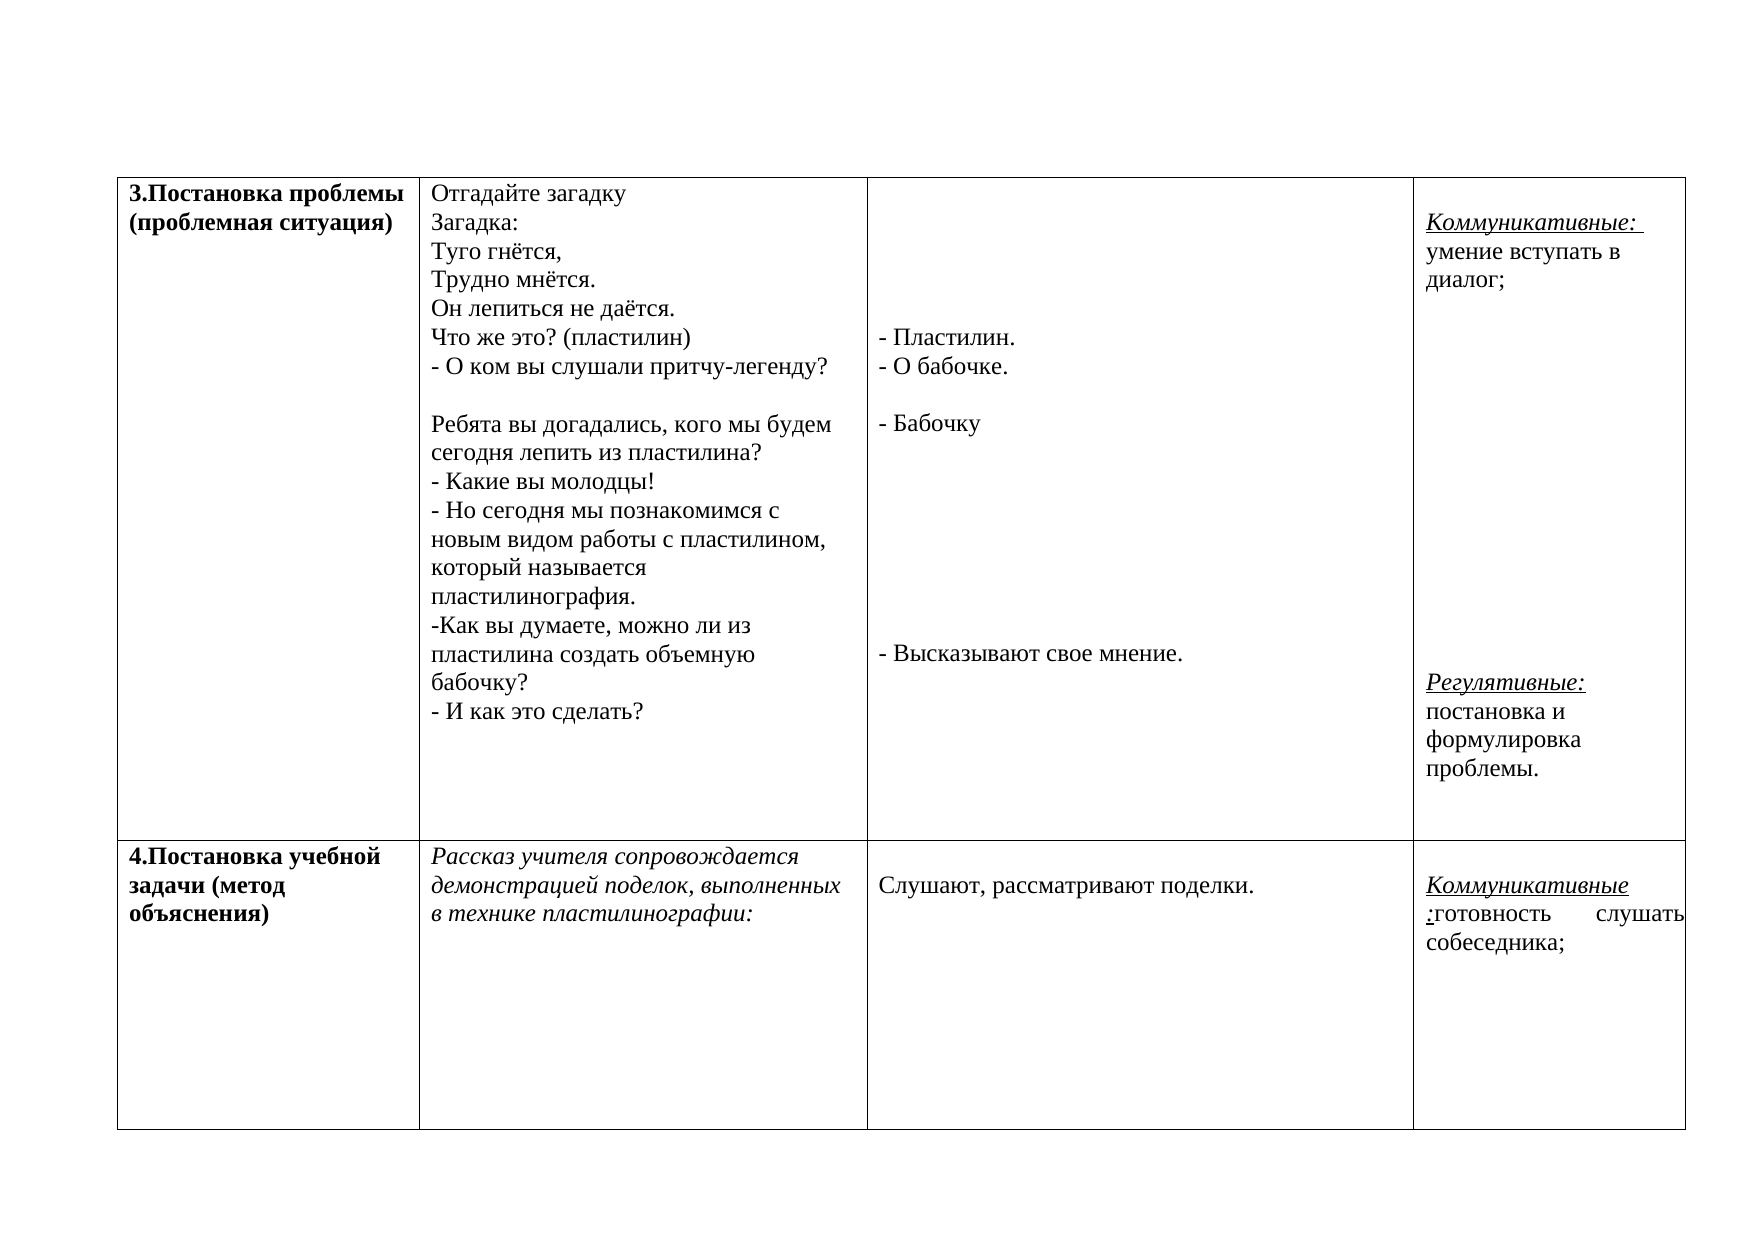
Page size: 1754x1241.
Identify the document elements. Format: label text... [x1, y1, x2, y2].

table_cell - Пластилин. - О бабочке. - Бабочку - Высказывают свое мнение. [868, 178, 1413, 840]
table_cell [420, 841, 867, 1128]
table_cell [1414, 841, 1685, 1128]
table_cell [868, 841, 1413, 1128]
table_cell 3.Постановка проблемы (проблемная ситуация) [118, 178, 419, 840]
table_cell Отгадайте загадку Загадка: Туго гнётся, Трудно мнётся. Он лепиться не даётся. Что же это? (пластилин) - О ком вы слушали притчу-легенду? Ребята вы догадались, кого мы будем сегодня лепить из пластилина? - Какие вы молодцы! - Но сегодня мы познакомимся с новым видом работы с пластилином, который называется пластилинография. -Как вы думаете, можно ли из пластилина создать объемную бабочку? - И как это сделать? [420, 178, 867, 840]
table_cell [118, 841, 419, 1128]
table_cell Коммуникативные: умение вступать в диалог; Регулятивные: постановка и формулировка проблемы. [1414, 178, 1685, 840]
